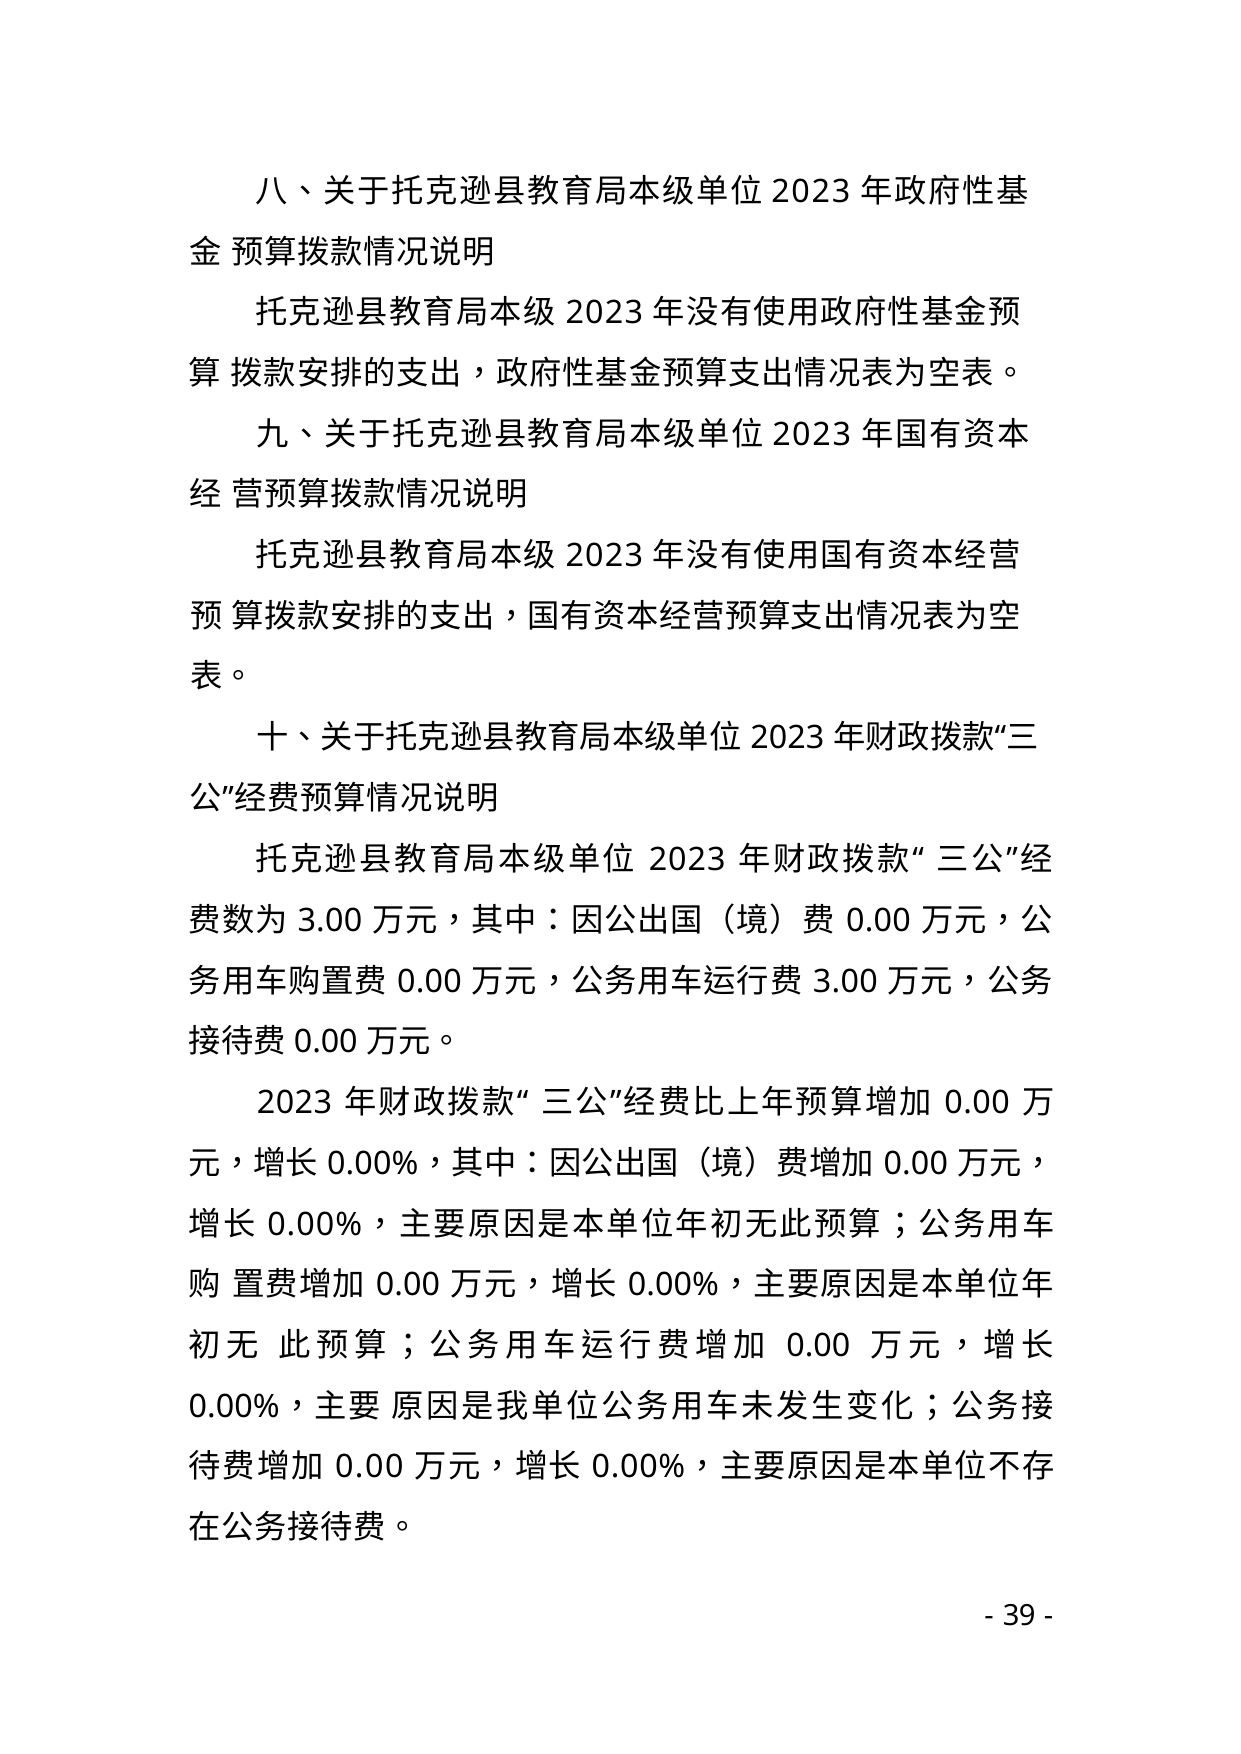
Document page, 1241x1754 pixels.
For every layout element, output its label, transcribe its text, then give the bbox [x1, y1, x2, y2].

text 2023 年财政拨款“ 三公”经费比上年预算增加 0.00 万 元，增长 0.00%，其中：因公出国（境）费增加 0.00 万元， 增长 0.00%，主要原因是本单位年初无此预算；公务用车购 置费增加 0.00 万元，增长 0.00%，主要原因是本单位年初无 此预算；公务用车运行费增加 0.00 万元，增长 0.00%，主要 原因是我单位公务用车未发生变化；公务接待费增加 0.00 万元，增长 0.00%，主要原因是本单位不存在公务接待费。 [188, 1079, 1054, 1548]
text 托克逊县教育局本级 2023 年没有使用政府性基金预算 拨款安排的支出，政府性基金预算支出情况表为空表。 [188, 289, 1053, 394]
text 十、关于托克逊县教育局本级单位 2023 年财政拨款“三 公”经费预算情况说明 [189, 714, 1052, 819]
text 八、关于托克逊县教育局本级单位2023 年政府性基金 预算拨款情况说明 [189, 168, 1052, 273]
text 托克逊县教育局本级单位 2023 年财政拨款“ 三公”经 费数为 3.00 万元，其中：因公出国（境）费 0.00 万元，公 务用车购置费 0.00 万元，公务用车运行费 3.00 万元，公务 接待费 0.00 万元。 [189, 836, 1053, 1062]
text 托克逊县教育局本级 2023 年没有使用国有资本经营预 算拨款安排的支出，国有资本经营预算支出情况表为空表。 [190, 532, 1053, 697]
text 九、关于托克逊县教育局本级单位2023 年国有资本经 营预算拨款情况说明 [189, 411, 1052, 515]
